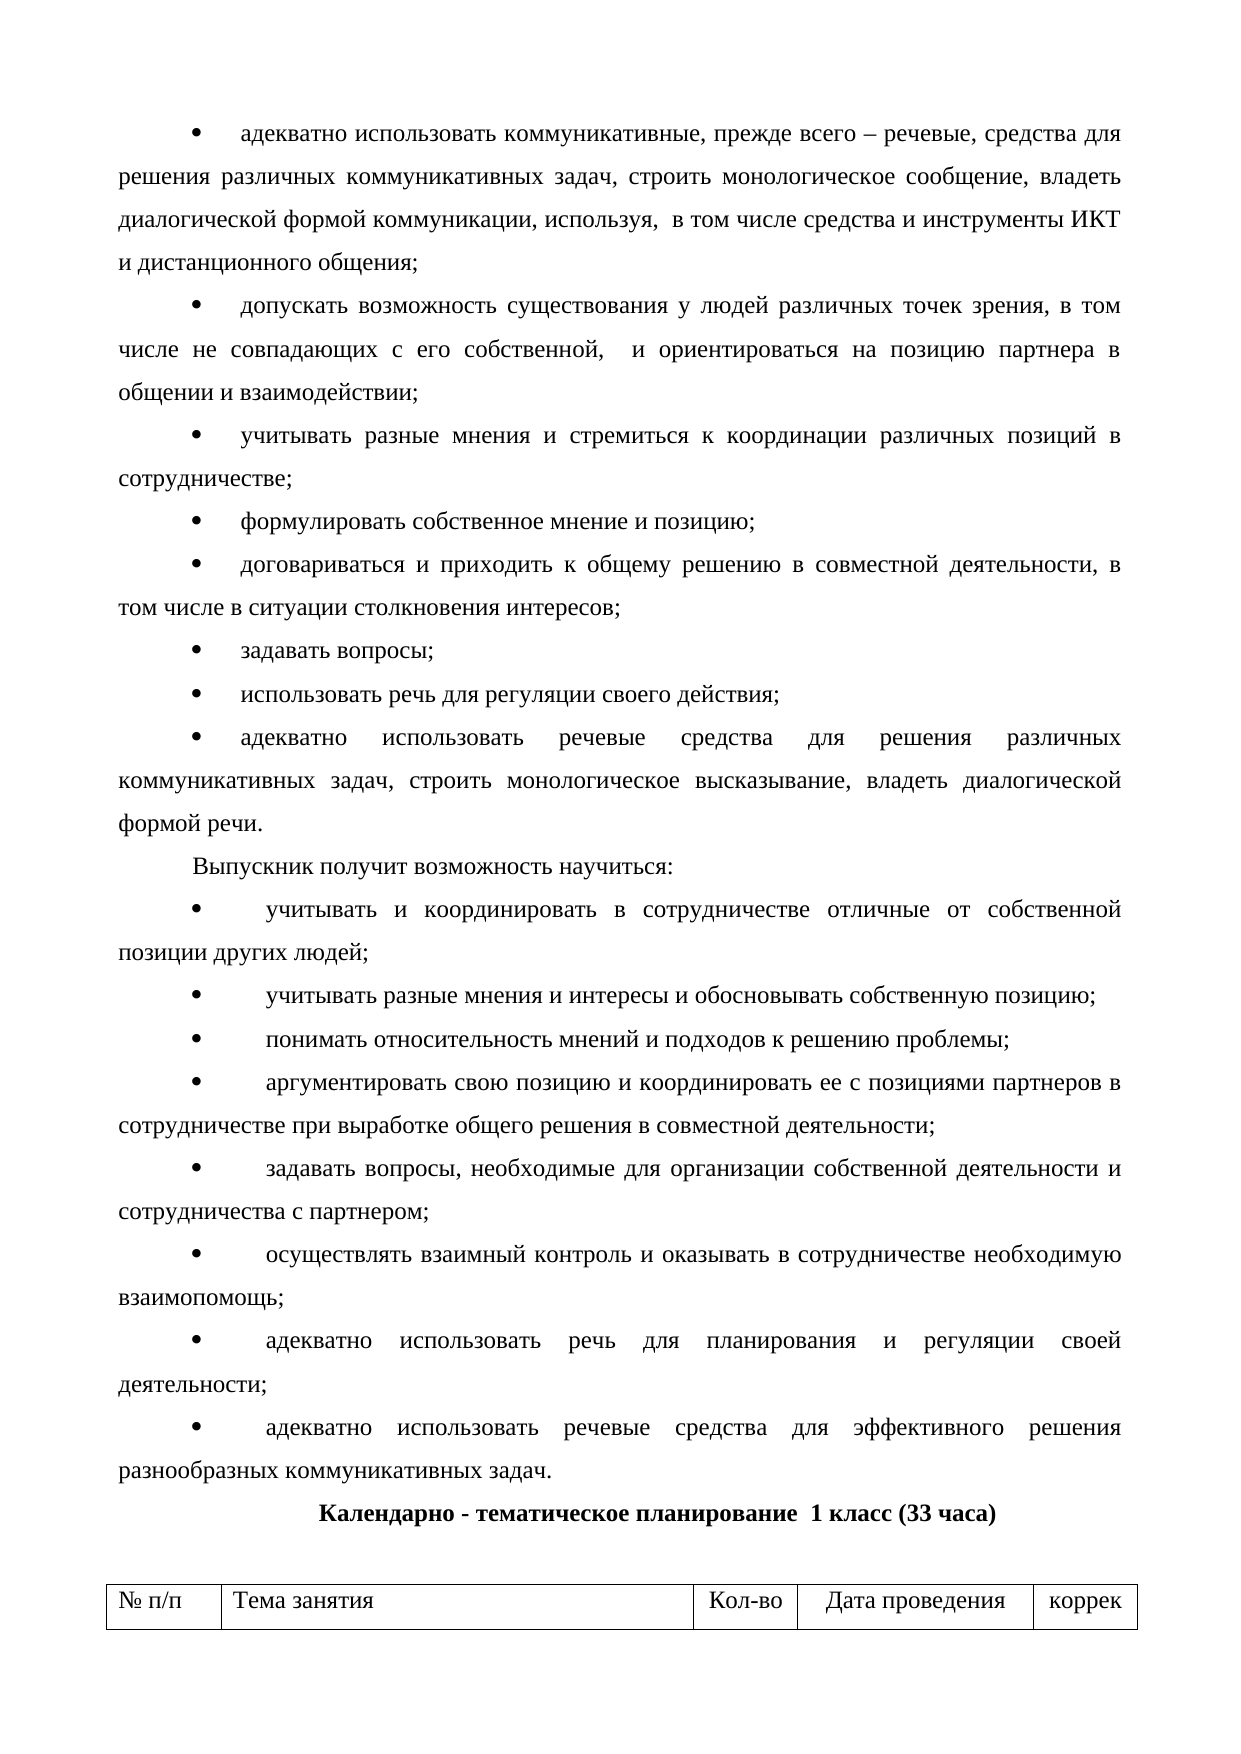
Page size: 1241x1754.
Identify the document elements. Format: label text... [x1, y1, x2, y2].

list учитывать и координировать в сотрудничестве отличные от собственной позиции других людей; [118, 894, 1122, 966]
list адекватно использовать речь для планирования и регуляции своей деятельности; [118, 1326, 1122, 1397]
table_header Кол-во часов [694, 1585, 797, 1628]
list осуществлять взаимный контроль и оказывать в сотрудничестве необходимую взаимопомощь; [118, 1239, 1122, 1311]
list задавать вопросы, необходимые для организации собственной деятельности и сотрудничества с партнером; [118, 1153, 1122, 1225]
table_header № п/п [107, 1585, 221, 1628]
list задавать вопросы; [118, 636, 1122, 664]
list адекватно использовать коммуникативные, прежде всего – речевые, средства для решения различных коммуникативных задач, строить монологическое сообщение, владеть диалогической формой коммуникации, используя, в том числе средства и инструменты ИКТ и дистанционного общения; [118, 118, 1122, 276]
list допускать возможность существования у людей различных точек зрения, в том числе не совпадающих с его собственной, и ориентироваться на позицию партнера в общении и взаимодействии; [118, 291, 1122, 406]
text Календарно - тематическое планирование 1 класс (33 часа) [193, 1498, 1122, 1527]
list аргументировать свою позицию и координировать ее с позициями партнеров в сотрудничестве при выработке общего решения в совместной деятельности; [118, 1067, 1122, 1139]
text Выпускник получит возможность научиться: [118, 851, 1122, 880]
table_header коррекция [1034, 1585, 1137, 1628]
table_header Тема занятия [222, 1585, 693, 1628]
list использовать речь для регуляции своего действия; [118, 679, 1122, 707]
list понимать относительность мнений и подходов к решению проблемы; [118, 1024, 1122, 1052]
list учитывать разные мнения и стремиться к координации различных позиций в сотрудничестве; [118, 420, 1122, 492]
list адекватно использовать речевые средства для эффективного решения разнообразных коммуникативных задач. [118, 1412, 1122, 1484]
table_header Дата проведения [798, 1585, 1033, 1628]
list адекватно использовать речевые средства для решения различных коммуникативных задач, строить монологическое высказывание, владеть диалогической формой речи. [118, 722, 1122, 837]
list договариваться и приходить к общему решению в совместной деятельности, в том числе в ситуации столкновения интересов; [118, 549, 1122, 621]
list формулировать собственное мнение и позицию; [118, 506, 1122, 535]
list учитывать разные мнения и интересы и обосновывать собственную позицию; [118, 981, 1122, 1009]
